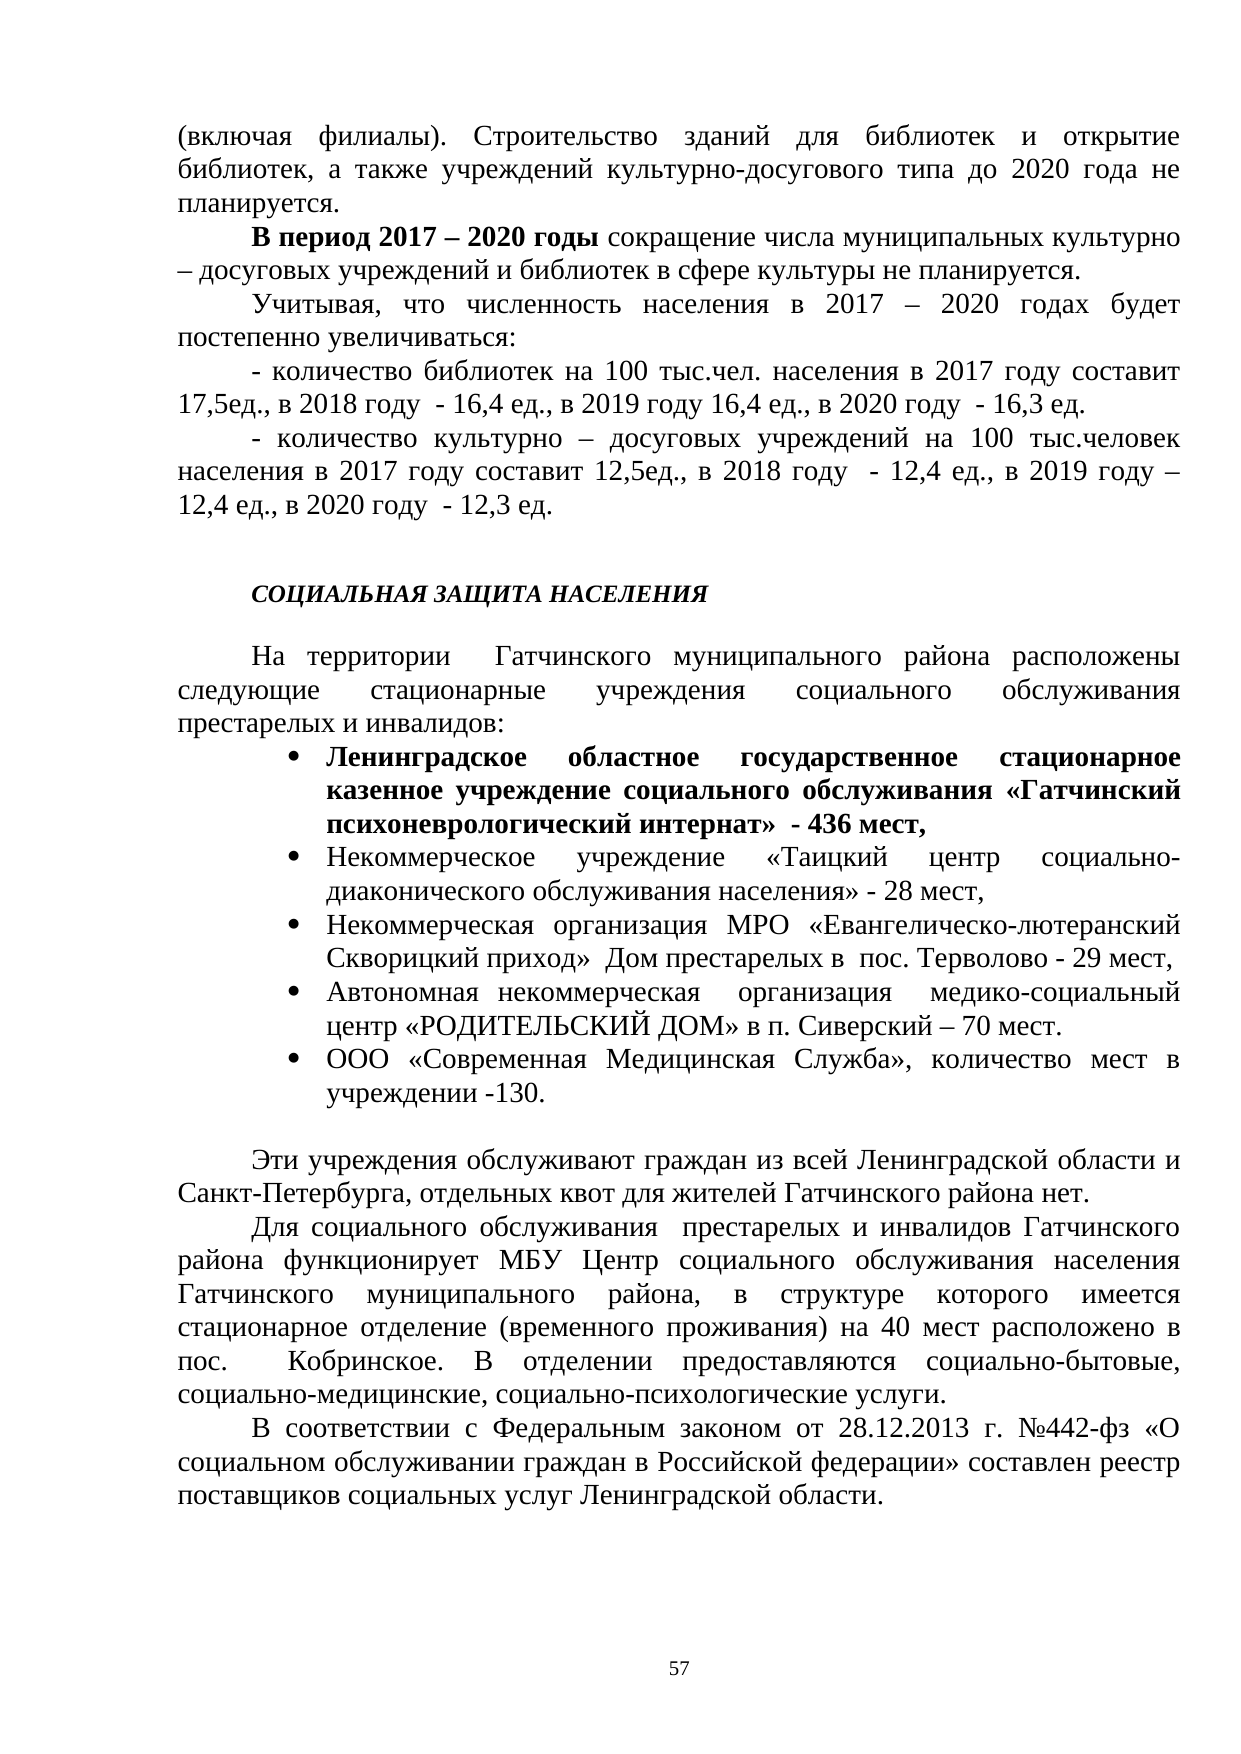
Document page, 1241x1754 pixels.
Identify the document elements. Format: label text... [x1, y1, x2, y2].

text Для социального обслуживания престарелых и инвалидов Гатчинского района функционирует МБУ Центр социального обслуживания населения Гатчинского муниципального района, в структуре которого имеется стационарное отделение (временного проживания) на 40 мест расположено в пос. Кобринское. В отделении предоставляются социально-бытовые, социально-медицинские, социально-психологические услуги. [177, 1209, 1181, 1410]
list Некоммерческое учреждение «Таицкий центр социально-диаконического обслуживания населения» - 28 мест, [288, 839, 1181, 907]
text - количество культурно – досуговых учреждений на 100 тыс.человек населения в 2017 году составит 12,5ед., в 2018 году - 12,4 ед., в 2019 году – 12,4 ед., в 2020 году - 12,3 ед. [177, 420, 1181, 521]
text В соответствии с Федеральным законом от 28.12.2013 г. №442-фз «О социальном обслуживании граждан в Российской федерации» составлен реестр поставщиков социальных услуг Ленинградской области. [177, 1410, 1181, 1511]
text Эти учреждения обслуживают граждан из всей Ленинградской области и Санкт-Петербурга, отдельных квот для жителей Гатчинского района нет. [177, 1142, 1181, 1209]
subtitle СОЦИАЛЬНАЯ ЗАЩИТА НАСЕЛЕНИЯ [177, 579, 1181, 608]
text - количество библиотек на 100 тыс.чел. населения в 2017 году составит 17,5ед., в 2018 году - 16,4 ед., в 2019 году 16,4 ед., в 2020 году - 16,3 ед. [177, 353, 1181, 420]
list ООО «Современная Медицинская Служба», количество мест в учреждении -130. [288, 1041, 1181, 1108]
list Автономная некоммерческая организация медико-социальный центр «РОДИТЕЛЬСКИЙ ДОМ» в п. Сиверский – 70 мест. [288, 974, 1181, 1041]
list Некоммерческая организация МРО «Евангелическо-лютеранский Скворицкий приход» Дом престарелых в пос. Терволово - 29 мест, [288, 907, 1181, 974]
text На территории Гатчинского муниципального района расположены следующие стационарные учреждения социального обслуживания престарелых и инвалидов: [177, 638, 1181, 739]
text В период 2017 – 2020 годы сокращение числа муниципальных культурно – досуговых учреждений и библиотек в сфере культуры не планируется. [177, 219, 1181, 286]
list Ленинградское областное государственное стационарное казенное учреждение социального обслуживания «Гатчинский психоневрологический интернат» - 436 мест, [288, 739, 1181, 839]
text Учитывая, что численность населения в 2017 – 2020 годах будет постепенно увеличиваться: [177, 286, 1181, 353]
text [177, 118, 1181, 219]
